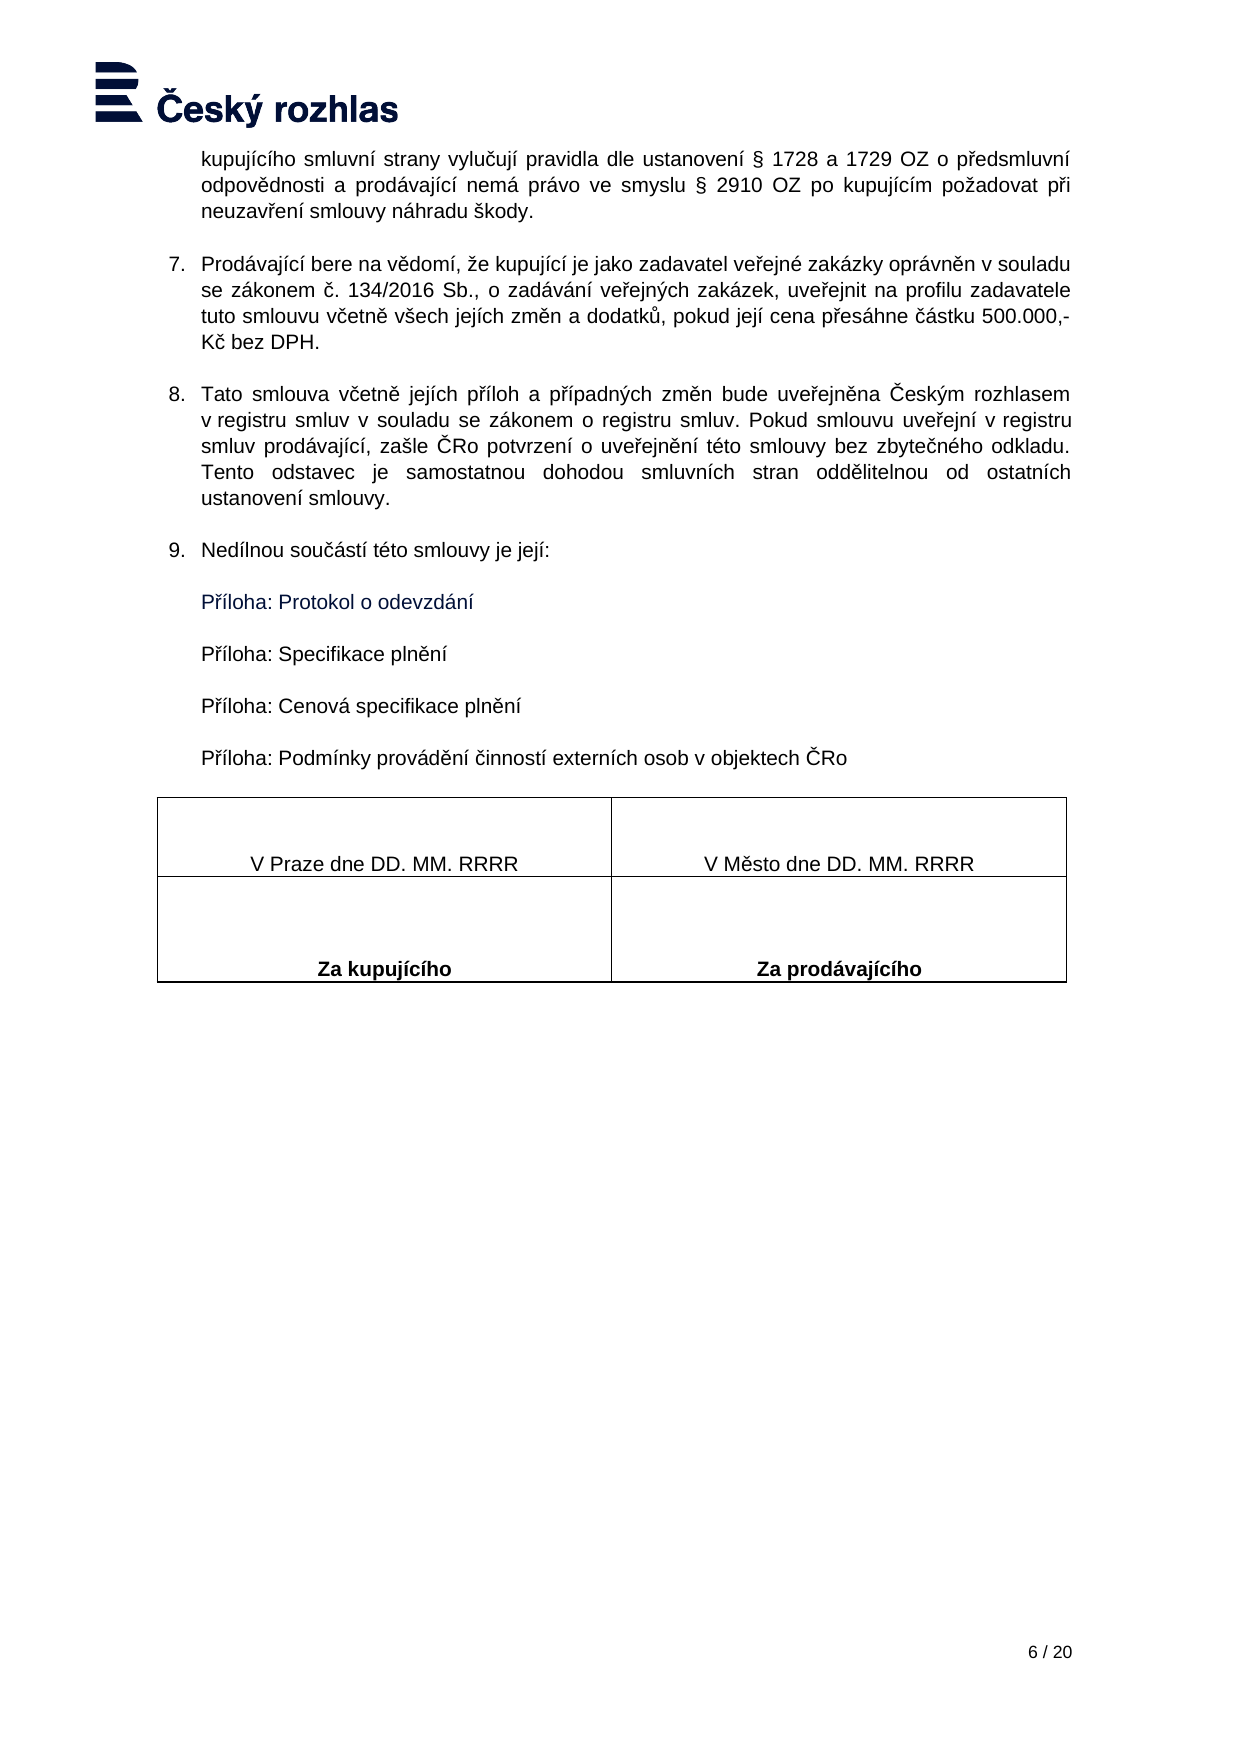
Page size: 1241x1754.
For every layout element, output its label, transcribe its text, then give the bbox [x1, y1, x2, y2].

table_cell Za prodávajícího [612, 877, 1066, 981]
picture [95, 62, 398, 128]
list Příloha: Specifikace plnění [201, 641, 1072, 667]
table_header V Praze dne DD. MM. RRRR [158, 798, 611, 876]
list Prodávající bere na vědomí, že kupující je jako zadavatel veřejné zakázky oprávněn v souladu se zákonem č. 134/2016 Sb., o zadávání veřejných zakázek, uveřejnit na profilu zadavatele tuto smlouvu včetně všech jejích změn a dodatků, pokud její cena přesáhne částku 500.000,- Kč bez DPH. [168, 250, 1072, 354]
table_cell Za kupujícího [158, 877, 611, 981]
list Příloha: Cenová specifikace plnění [201, 693, 1072, 719]
list Nedílnou součástí této smlouvy je její: [168, 537, 1072, 563]
list Příloha: Podmínky provádění činností externích osob v objektech ČRo [201, 745, 1072, 771]
table_header V Město dne DD. MM. RRRR [612, 798, 1066, 876]
list Tato smlouva včetně jejích příloh a případných změn bude uveřejněna Českým rozhlasem v registru smluv v souladu se zákonem o registru smluv. Pokud smlouvu uveřejní v registru smluv prodávající, zašle ČRo potvrzení o uveřejnění této smlouvy bez zbytečného odkladu. Tento odstavec je samostatnou dohodou smluvních stran oddělitelnou od ostatních ustanovení smlouvy. [168, 380, 1072, 511]
subtitle Příloha: Protokol o odevzdání [201, 589, 1072, 615]
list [168, 146, 1072, 224]
